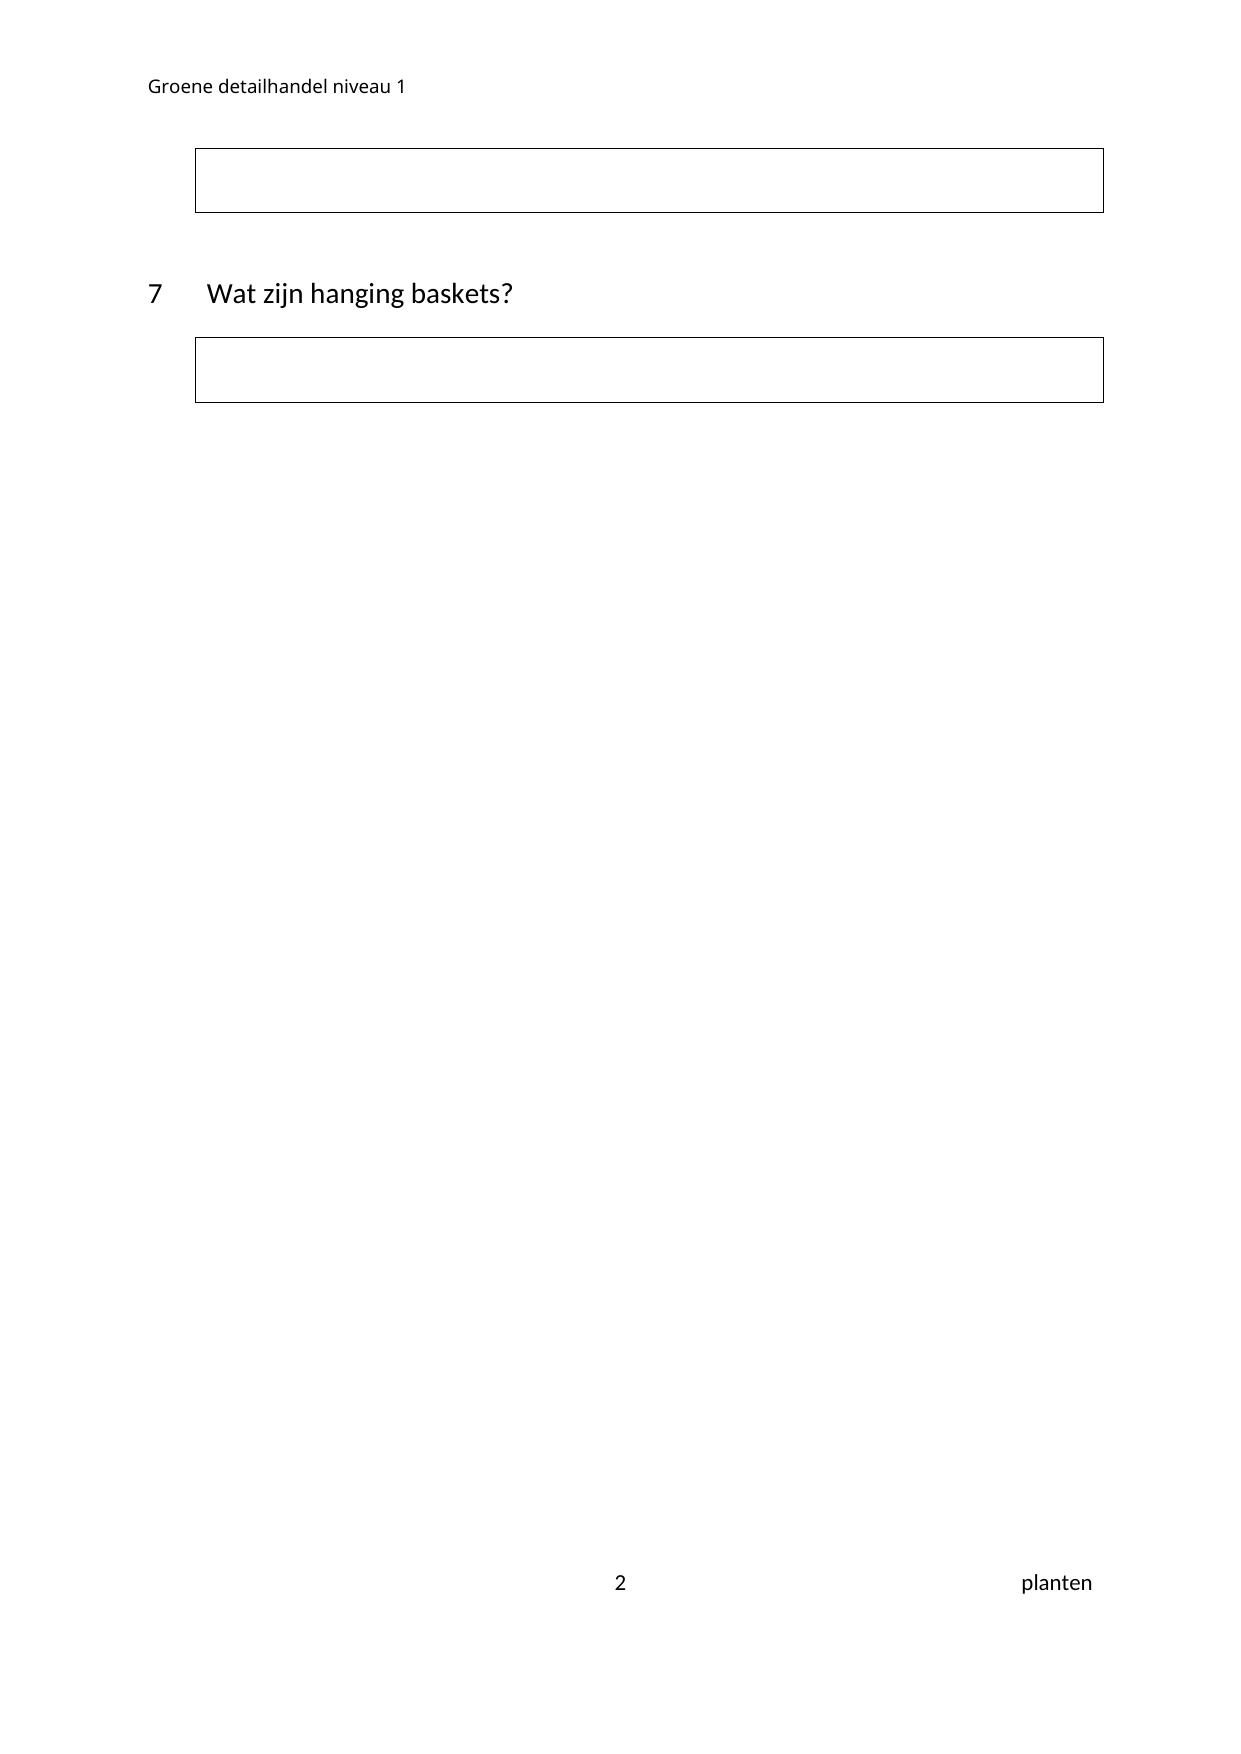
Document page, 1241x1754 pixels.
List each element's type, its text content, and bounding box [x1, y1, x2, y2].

table_header [196, 149, 1103, 212]
text 7 Wat zijn hanging baskets? [148, 275, 1093, 311]
table_header [196, 338, 1103, 402]
